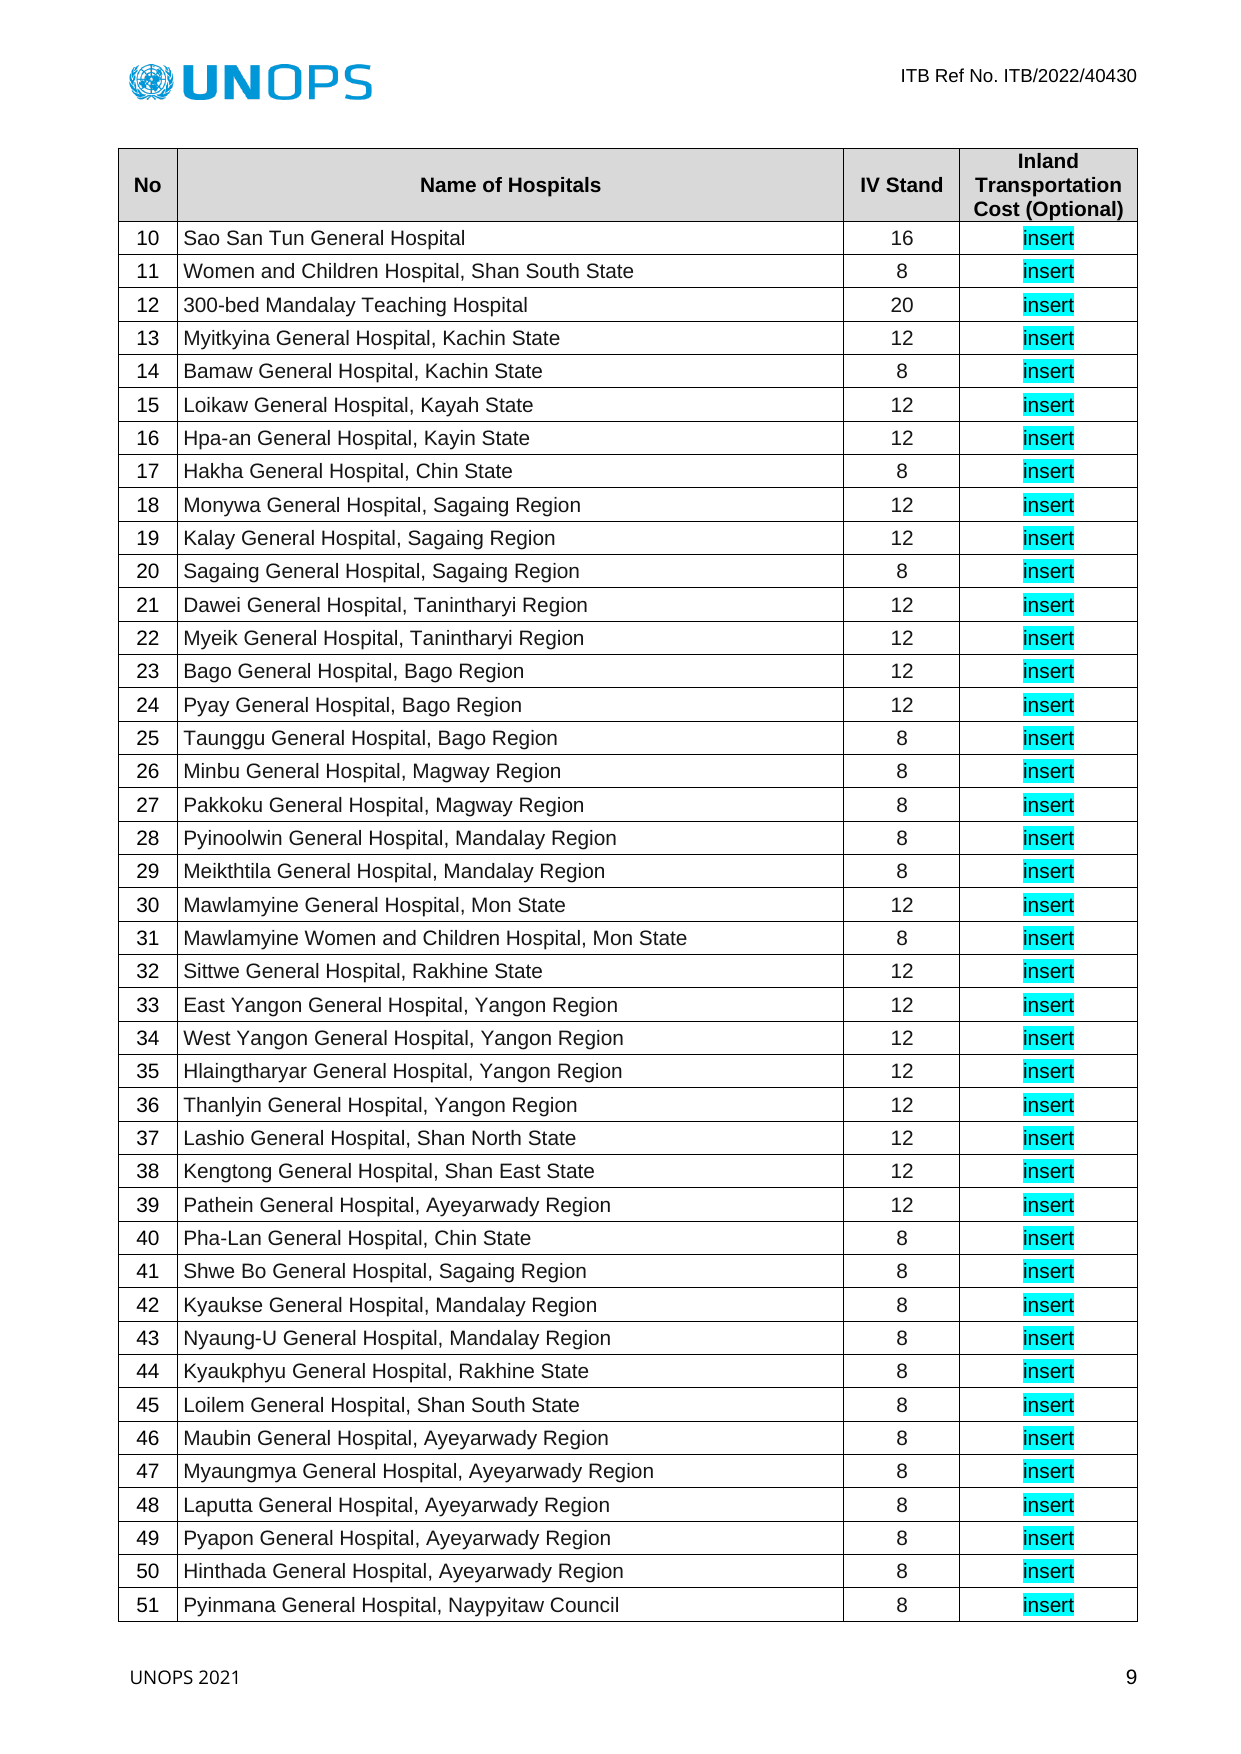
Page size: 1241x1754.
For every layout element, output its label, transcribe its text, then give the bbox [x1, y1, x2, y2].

table_cell 12 [844, 522, 959, 554]
table_cell 12 [844, 1188, 959, 1221]
table_cell 12 [844, 322, 959, 354]
table_cell insert [960, 1022, 1137, 1054]
table_cell 8 [844, 1422, 959, 1454]
table_cell 18 [119, 488, 177, 521]
table_cell insert [960, 855, 1137, 887]
table_cell Myaungmya General Hospital, Ayeyarwady Region [178, 1455, 843, 1487]
table_cell Pyay General Hospital, Bago Region [178, 688, 843, 721]
table_cell 300-bed Mandalay Teaching Hospital [178, 288, 843, 321]
table_cell insert [960, 322, 1137, 354]
table_cell 48 [119, 1488, 177, 1521]
table_cell insert [960, 1488, 1137, 1521]
table_cell insert [960, 1522, 1137, 1554]
table_cell 24 [119, 688, 177, 721]
table_cell 12 [844, 988, 959, 1021]
table_cell insert [960, 788, 1137, 821]
table_cell insert [960, 222, 1137, 254]
table_cell insert [960, 1422, 1137, 1454]
table_cell 46 [119, 1422, 177, 1454]
table_cell 8 [844, 1522, 959, 1554]
table_cell 8 [844, 788, 959, 821]
table_cell insert [960, 922, 1137, 954]
table_cell 45 [119, 1388, 177, 1421]
table_cell 17 [119, 455, 177, 487]
table_cell 12 [844, 488, 959, 521]
table_cell Meikthtila General Hospital, Mandalay Region [178, 855, 843, 887]
table_cell Laputta General Hospital, Ayeyarwady Region [178, 1488, 843, 1521]
table_cell Monywa General Hospital, Sagaing Region [178, 488, 843, 521]
table_cell insert [960, 1555, 1137, 1587]
table_cell Mawlamyine Women and Children Hospital, Mon State [178, 922, 843, 954]
picture [129, 64, 150, 84]
table_cell 12 [844, 1022, 959, 1054]
table_cell Hpa-an General Hospital, Kayin State [178, 422, 843, 454]
table_cell 50 [119, 1555, 177, 1587]
table_cell West Yangon General Hospital, Yangon Region [178, 1022, 843, 1054]
table_cell 22 [119, 622, 177, 654]
table_cell 8 [844, 822, 959, 854]
table_cell insert [960, 622, 1137, 654]
table_cell insert [960, 1188, 1137, 1221]
table_cell 12 [844, 1122, 959, 1154]
table_cell 8 [844, 855, 959, 887]
picture [144, 86, 150, 97]
table_cell 42 [119, 1288, 177, 1321]
table_cell Hakha General Hospital, Chin State [178, 455, 843, 487]
table_cell 37 [119, 1122, 177, 1154]
table_cell 15 [119, 388, 177, 421]
table_cell insert [960, 888, 1137, 921]
table_cell Sagaing General Hospital, Sagaing Region [178, 555, 843, 587]
table_cell 28 [119, 822, 177, 854]
table_cell Sao San Tun General Hospital [178, 222, 843, 254]
picture [315, 70, 332, 83]
table_cell 12 [844, 1088, 959, 1121]
picture [275, 69, 294, 96]
picture [351, 64, 372, 83]
table_cell 32 [119, 955, 177, 987]
table_cell Taunggu General Hospital, Bago Region [178, 722, 843, 754]
table_cell Nyaung-U General Hospital, Mandalay Region [178, 1322, 843, 1354]
table_cell 8 [844, 1222, 959, 1254]
table_cell 38 [119, 1155, 177, 1187]
table_cell 33 [119, 988, 177, 1021]
table_cell insert [960, 288, 1137, 321]
picture [153, 64, 276, 100]
table_cell 8 [844, 1255, 959, 1287]
table_cell Women and Children Hospital, Shan South State [178, 255, 843, 287]
table_cell 12 [844, 688, 959, 721]
table_cell Loilem General Hospital, Shan South State [178, 1388, 843, 1421]
table_cell insert [960, 1088, 1137, 1121]
table_cell 20 [844, 288, 959, 321]
table_cell 23 [119, 655, 177, 687]
table_cell 8 [844, 1322, 959, 1354]
table_cell insert [960, 1588, 1137, 1621]
table_cell 44 [119, 1355, 177, 1387]
table_cell 39 [119, 1188, 177, 1221]
table_cell insert [960, 688, 1137, 721]
table_cell 8 [844, 355, 959, 387]
table_cell insert [960, 488, 1137, 521]
table_cell 11 [119, 255, 177, 287]
table_cell insert [960, 1388, 1137, 1421]
table_cell 12 [844, 388, 959, 421]
table_cell Pakkoku General Hospital, Magway Region [178, 788, 843, 821]
table_cell Sittwe General Hospital, Rakhine State [178, 955, 843, 987]
table_cell 12 [844, 1155, 959, 1187]
table_cell Shwe Bo General Hospital, Sagaing Region [178, 1255, 843, 1287]
table_cell Pyapon General Hospital, Ayeyarwady Region [178, 1522, 843, 1554]
table_cell 12 [844, 888, 959, 921]
table_cell 8 [844, 1388, 959, 1421]
picture [129, 87, 138, 100]
table_cell insert [960, 722, 1137, 754]
table_cell 43 [119, 1322, 177, 1354]
table_cell insert [960, 1222, 1137, 1254]
table_cell Thanlyin General Hospital, Yangon Region [178, 1088, 843, 1121]
table_cell 12 [844, 1055, 959, 1087]
picture [158, 74, 168, 90]
table_cell insert [960, 1255, 1137, 1287]
table_cell insert [960, 655, 1137, 687]
table_cell Hlaingtharyar General Hospital, Yangon Region [178, 1055, 843, 1087]
picture [234, 80, 247, 100]
table_header Inland Transportation Cost (Optional) [960, 149, 1137, 221]
table_cell 8 [844, 1455, 959, 1487]
table_cell Myitkyina General Hospital, Kachin State [178, 322, 843, 354]
table_cell 8 [844, 755, 959, 787]
table_cell 12 [844, 655, 959, 687]
table_cell 8 [844, 1355, 959, 1387]
table_cell 34 [119, 1022, 177, 1054]
table_cell 30 [119, 888, 177, 921]
table_header IV Stand [844, 149, 959, 221]
table_cell 10 [119, 222, 177, 254]
table_cell 8 [844, 255, 959, 287]
table_cell 12 [844, 622, 959, 654]
table_cell insert [960, 1455, 1137, 1487]
table_cell insert [960, 1355, 1137, 1387]
table_cell insert [960, 255, 1137, 287]
table_cell 12 [844, 955, 959, 987]
table_cell insert [960, 755, 1137, 787]
table_cell 13 [119, 322, 177, 354]
table_cell insert [960, 355, 1137, 387]
table_cell Hinthada General Hospital, Ayeyarwady Region [178, 1555, 843, 1587]
table_cell 16 [119, 422, 177, 454]
table_cell insert [960, 422, 1137, 454]
table_cell Loikaw General Hospital, Kayah State [178, 388, 843, 421]
table_header No [119, 149, 177, 221]
table_cell 49 [119, 1522, 177, 1554]
table_cell 27 [119, 788, 177, 821]
table_cell Pyinoolwin General Hospital, Mandalay Region [178, 822, 843, 854]
table_cell 8 [844, 1288, 959, 1321]
table_cell 21 [119, 588, 177, 621]
table_cell 8 [844, 1555, 959, 1587]
table_cell Lashio General Hospital, Shan North State [178, 1122, 843, 1154]
table_cell 51 [119, 1588, 177, 1621]
table_cell 8 [844, 555, 959, 587]
table_cell 20 [119, 555, 177, 587]
table_cell 47 [119, 1455, 177, 1487]
table_cell 8 [844, 1588, 959, 1621]
table_cell insert [960, 522, 1137, 554]
table_cell 8 [844, 722, 959, 754]
table_cell insert [960, 1155, 1137, 1187]
table_cell 36 [119, 1088, 177, 1121]
table_cell 41 [119, 1255, 177, 1287]
table_cell 8 [844, 455, 959, 487]
table_cell Pathein General Hospital, Ayeyarwady Region [178, 1188, 843, 1221]
table_cell Maubin General Hospital, Ayeyarwady Region [178, 1422, 843, 1454]
table_cell Kengtong General Hospital, Shan East State [178, 1155, 843, 1187]
table_cell insert [960, 455, 1137, 487]
table_cell 26 [119, 755, 177, 787]
table_cell 14 [119, 355, 177, 387]
table_cell 19 [119, 522, 177, 554]
table_cell East Yangon General Hospital, Yangon Region [178, 988, 843, 1021]
table_cell Myeik General Hospital, Tanintharyi Region [178, 622, 843, 654]
table_cell 31 [119, 922, 177, 954]
table_cell 12 [844, 422, 959, 454]
table_cell insert [960, 1122, 1137, 1154]
table_cell Mawlamyine General Hospital, Mon State [178, 888, 843, 921]
table_cell Bago General Hospital, Bago Region [178, 655, 843, 687]
table_cell insert [960, 988, 1137, 1021]
table_cell insert [960, 955, 1137, 987]
table_cell insert [960, 588, 1137, 621]
table_cell Kyaukphyu General Hospital, Rakhine State [178, 1355, 843, 1387]
table_cell 8 [844, 1488, 959, 1521]
table_cell insert [960, 1288, 1137, 1321]
table_cell insert [960, 1322, 1137, 1354]
table_cell insert [960, 555, 1137, 587]
table_cell Kyaukse General Hospital, Mandalay Region [178, 1288, 843, 1321]
table_cell 12 [844, 588, 959, 621]
table_cell Dawei General Hospital, Tanintharyi Region [178, 588, 843, 621]
table_cell 8 [844, 922, 959, 954]
table_cell insert [960, 1055, 1137, 1087]
table_cell 12 [119, 288, 177, 321]
table_cell 35 [119, 1055, 177, 1087]
table_cell insert [960, 822, 1137, 854]
picture [293, 64, 365, 100]
table_cell 25 [119, 722, 177, 754]
table_cell Bamaw General Hospital, Kachin State [178, 355, 843, 387]
table_cell Pha-Lan General Hospital, Chin State [178, 1222, 843, 1254]
table_cell 40 [119, 1222, 177, 1254]
table_cell 29 [119, 855, 177, 887]
table_cell Pyinmana General Hospital, Naypyitaw Council [178, 1588, 843, 1621]
table_header Name of Hospitals [178, 149, 843, 221]
table_cell Minbu General Hospital, Magway Region [178, 755, 843, 787]
table_cell insert [960, 388, 1137, 421]
table_cell 16 [844, 222, 959, 254]
table_cell Kalay General Hospital, Sagaing Region [178, 522, 843, 554]
